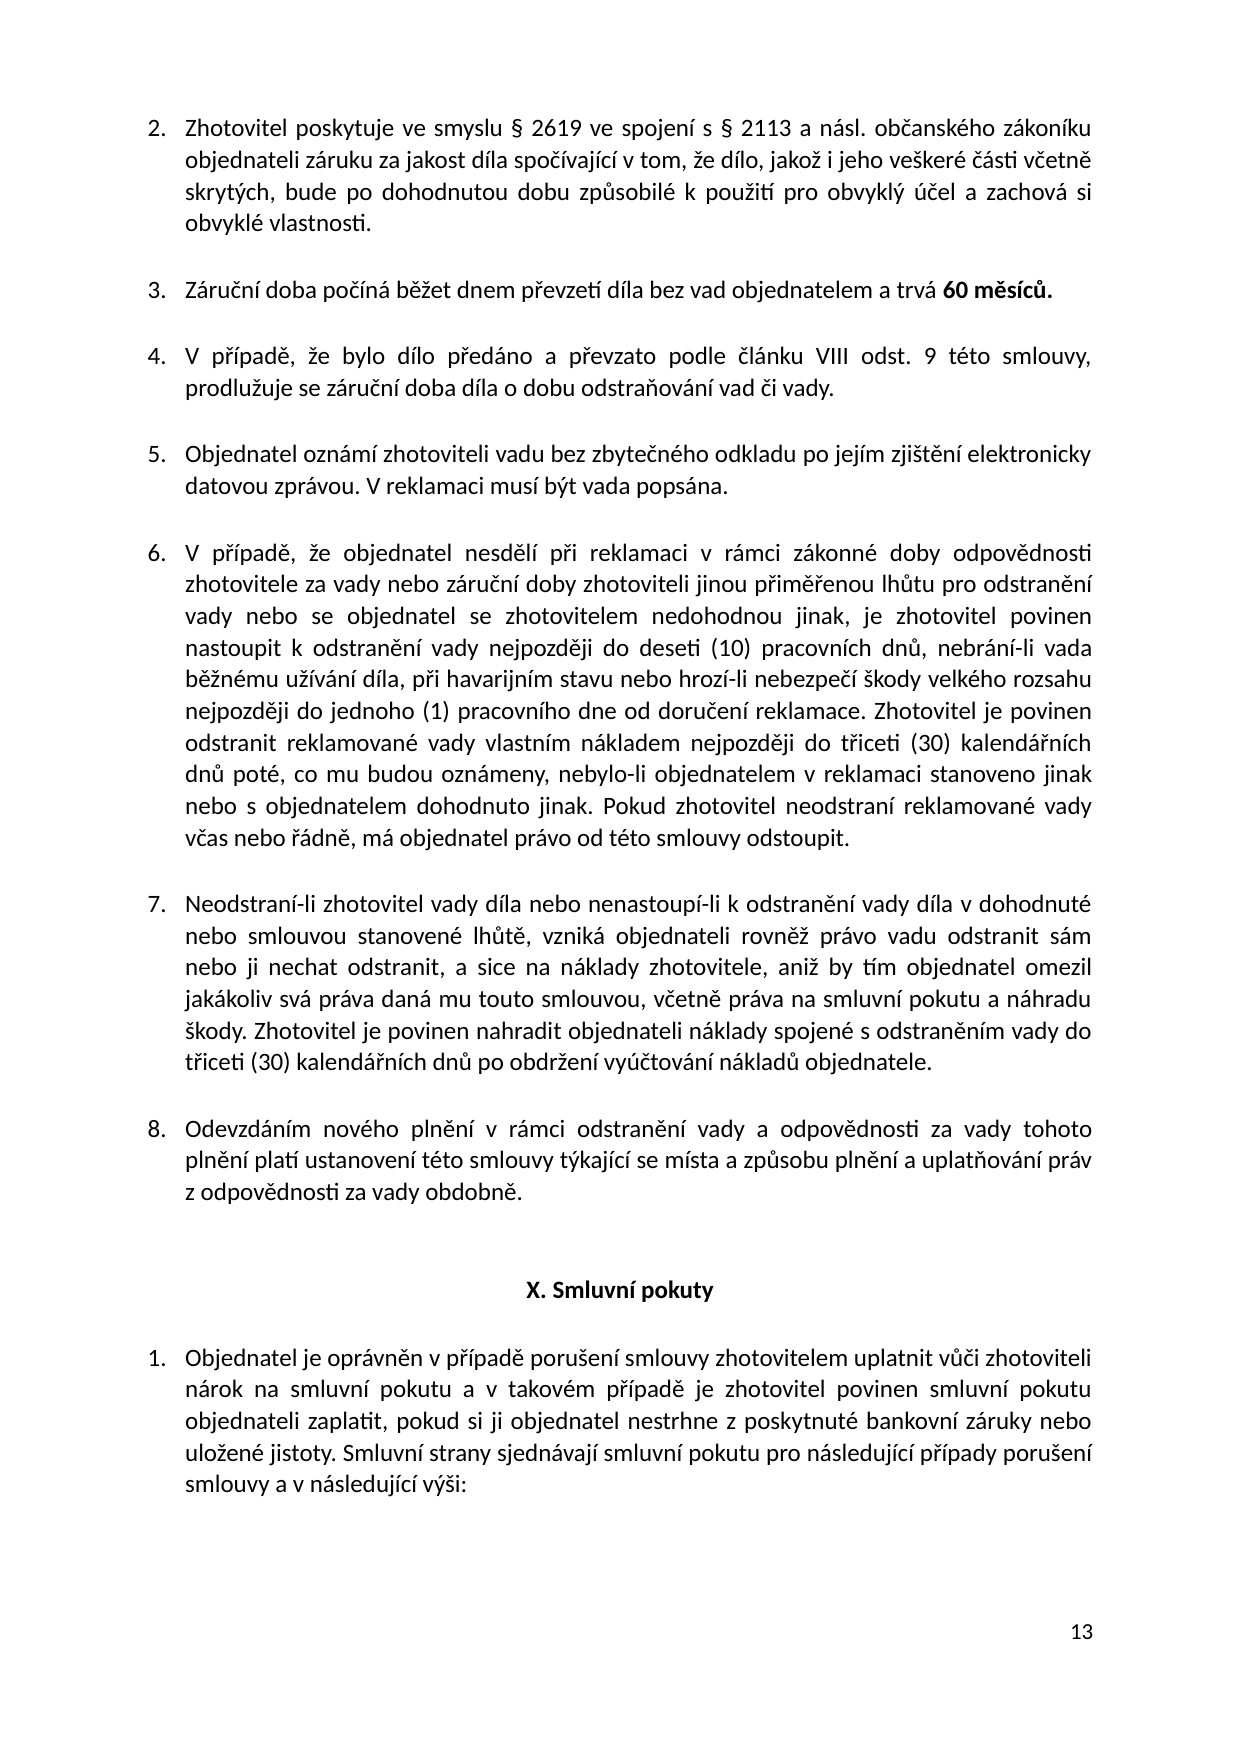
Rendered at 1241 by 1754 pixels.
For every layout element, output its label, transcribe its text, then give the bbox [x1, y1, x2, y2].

list Záruční doba počíná běžet dnem převzetí díla bez vad objednatelem a trvá 60 měsíců. [147, 274, 1093, 304]
list Neodstraní-li zhotovitel vady díla nebo nenastoupí-li k odstranění vady díla v dohodnuté nebo smlouvou stanovené lhůtě, vzniká objednateli rovněž právo vadu odstranit sám nebo ji nechat odstranit, a sice na náklady zhotovitele, aniž by tím objednatel omezil jakákoliv svá práva daná mu touto smlouvou, včetně práva na smluvní pokutu a náhradu škody. Zhotovitel je povinen nahradit objednateli náklady spojené s odstraněním vady do třiceti (30) kalendářních dnů po obdržení vyúčtování nákladů objednatele. [147, 888, 1093, 1077]
list Zhotovitel poskytuje ve smyslu § 2619 ve spojení s § 2113 a násl. občanského zákoníku objednateli záruku za jakost díla spočívající v tom, že dílo, jakož i jeho veškeré části včetně skrytých, bude po dohodnutou dobu způsobilé k použití pro obvyklý účel a zachová si obvyklé vlastnosti. [147, 112, 1093, 238]
list Odevzdáním nového plnění v rámci odstranění vady a odpovědnosti za vady tohoto plnění platí ustanovení této smlouvy týkající se místa a způsobu plnění a uplatňování práv z odpovědnosti za vady obdobně. [147, 1113, 1093, 1207]
list V případě, že objednatel nesdělí při reklamaci v rámci zákonné doby odpovědnosti zhotovitele za vady nebo záruční doby zhotoviteli jinou přiměřenou lhůtu pro odstranění vady nebo se objednatel se zhotovitelem nedohodnou jinak, je zhotovitel povinen nastoupit k odstranění vady nejpozději do deseti (10) pracovních dnů, nebrání-li vada běžnému užívání díla, při havarijním stavu nebo hrozí-li nebezpečí škody velkého rozsahu nejpozději do jednoho (1) pracovního dne od doručení reklamace. Zhotovitel je povinen odstranit reklamované vady vlastním nákladem nejpozději do třiceti (30) kalendářních dnů poté, co mu budou oznámeny, nebylo-li objednatelem v reklamaci stanoveno jinak nebo s objednatelem dohodnuto jinak. Pokud zhotovitel neodstraní reklamované vady včas nebo řádně, má objednatel právo od této smlouvy odstoupit. [147, 537, 1093, 852]
subtitle X. Smluvní pokuty [147, 1274, 1092, 1305]
list Objednatel oznámí zhotoviteli vadu bez zbytečného odkladu po jejím zjištění elektronicky datovou zprávou. V reklamaci musí být vada popsána. [147, 438, 1093, 501]
list V případě, že bylo dílo předáno a převzato podle článku VIII odst. 9 této smlouvy, prodlužuje se záruční doba díla o dobu odstraňování vad či vady. [147, 340, 1093, 403]
list Objednatel je oprávněn v případě porušení smlouvy zhotovitelem uplatnit vůči zhotoviteli nárok na smluvní pokutu a v takovém případě je zhotovitel povinen smluvní pokutu objednateli zaplatit, pokud si ji objednatel nestrhne z poskytnuté bankovní záruky nebo uložené jistoty. Smluvní strany sjednávají smluvní pokutu pro následující případy porušení smlouvy a v následující výši: [147, 1342, 1093, 1499]
